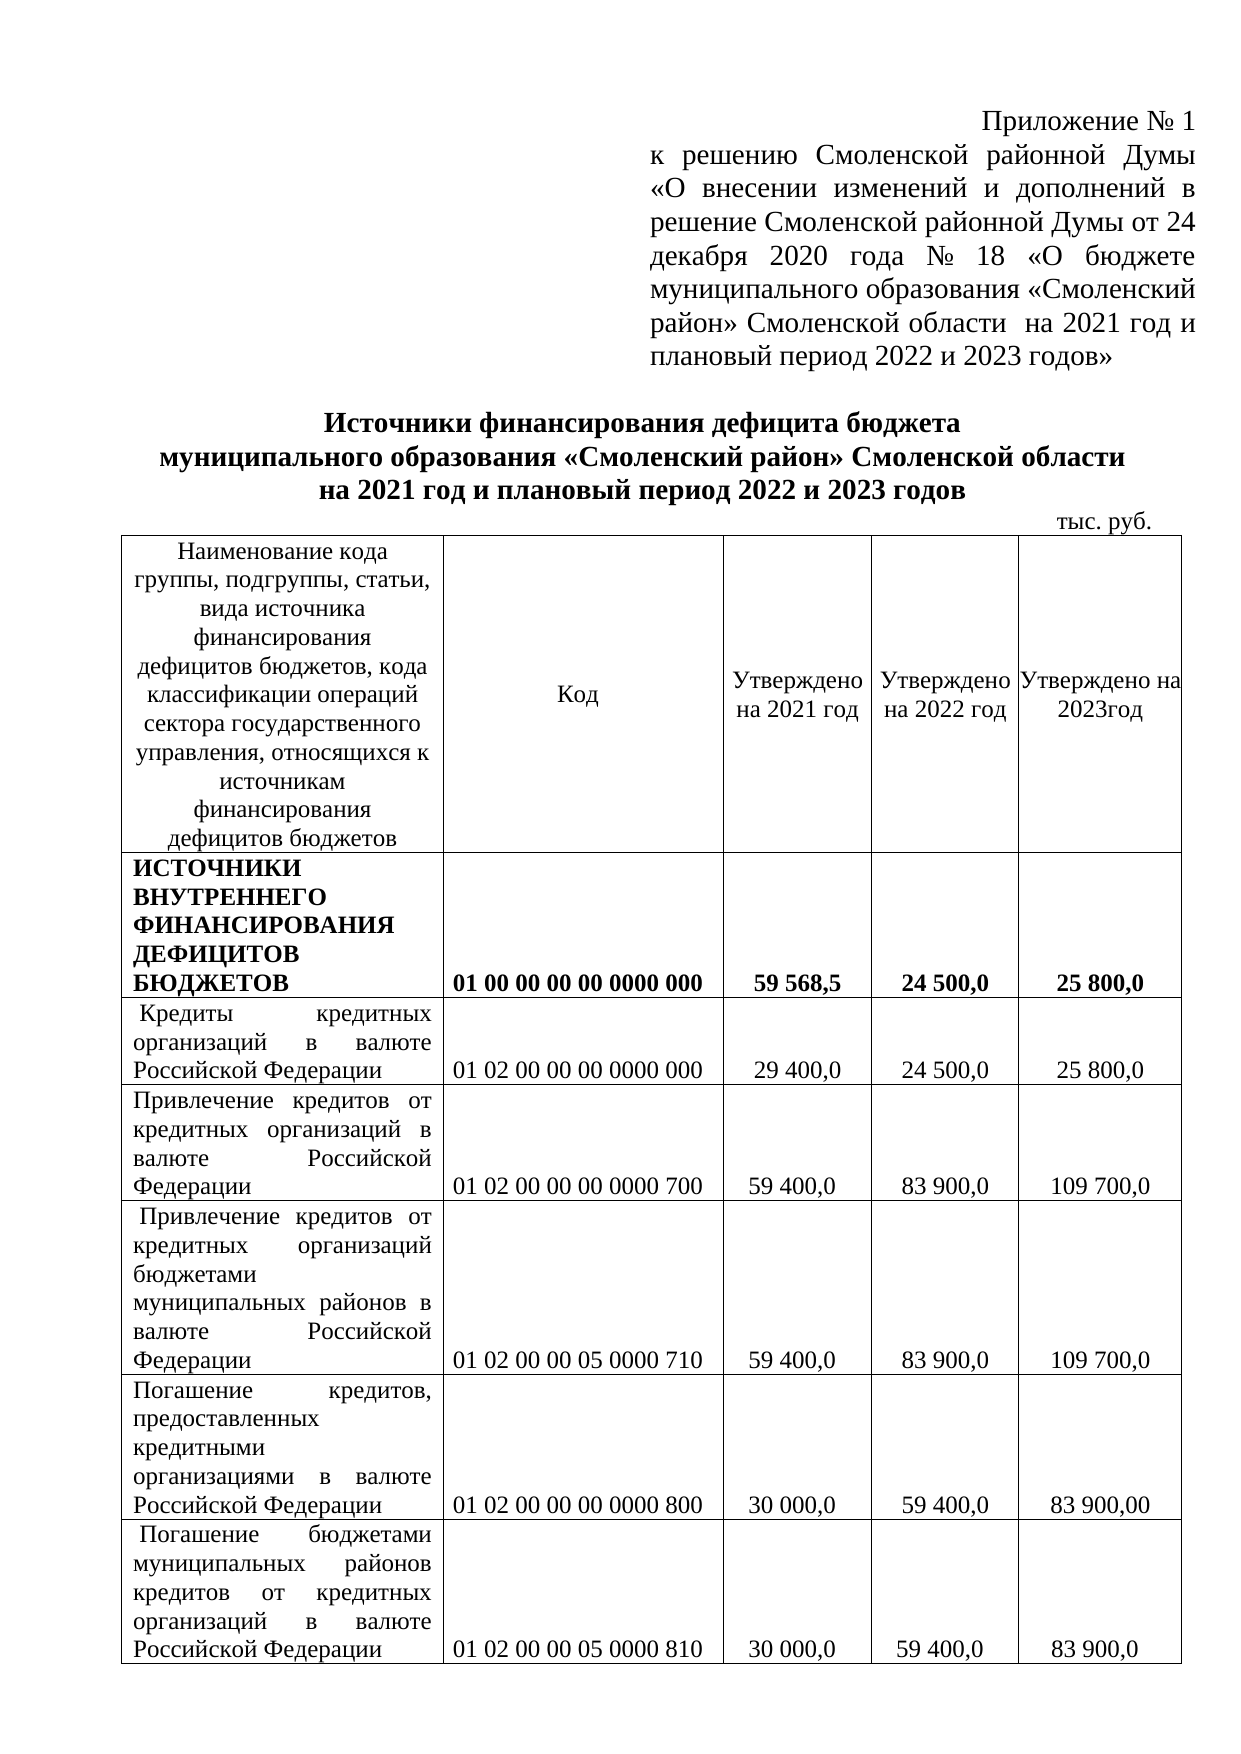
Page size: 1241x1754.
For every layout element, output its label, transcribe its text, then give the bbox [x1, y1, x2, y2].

table_cell 01 02 00 00 00 0000 800 [444, 1375, 723, 1518]
table_cell Привлечение кредитов от кредитных организаций в валюте Российской Федерации [122, 1085, 443, 1200]
table_cell 109 700,0 [1019, 1085, 1181, 1200]
text к решению Смоленской районной Думы «О внесении изменений и дополнений в решение Смоленской районной Думы от 24 декабря 2020 года № 18 «О бюджете муниципального образования «Смоленский район» Смоленской области на 2021 год и плановый период 2022 и 2023 годов» [650, 137, 1196, 372]
table_cell 83 900,00 [1019, 1375, 1181, 1518]
table_cell Погашение кредитов, предоставленных кредитными организациями в валюте Российской Федерации [122, 1375, 443, 1518]
table_cell 01 00 00 00 00 0000 000 [444, 853, 723, 997]
table_cell 83 900,0 [1019, 1520, 1181, 1663]
table_cell 25 800,0 [1019, 853, 1181, 997]
table_cell 59 568,5 [724, 853, 871, 997]
table_cell 24 500,0 [872, 853, 1018, 997]
table_cell 59 400,0 [872, 1520, 1018, 1663]
table_header Код [444, 536, 723, 852]
table_cell 59 400,0 [724, 1201, 871, 1374]
text муниципального образования «Смоленский район» Смоленской области [133, 439, 1152, 472]
table_cell 83 900,0 [872, 1085, 1018, 1200]
text на 2021 год и плановый период 2022 и 2023 годов [133, 472, 1152, 506]
table_header Утверждено на 2023год [1019, 536, 1181, 852]
table_cell ИСТОЧНИКИ ВНУТРЕННЕГО ФИНАНСИРОВАНИЯ ДЕФИЦИТОВ БЮДЖЕТОВ [122, 853, 443, 997]
table_cell 24 500,0 [872, 998, 1018, 1084]
table_cell 25 800,0 [1019, 998, 1181, 1084]
table_cell Кредиты кредитных организаций в валюте Российской Федерации [122, 998, 443, 1084]
table_cell 109 700,0 [1019, 1201, 1181, 1374]
text Источники финансирования дефицита бюджета [133, 405, 1152, 439]
table_cell Привлечение кредитов от кредитных организаций бюджетами муниципальных районов в валюте Российской Федерации [122, 1201, 443, 1374]
table_cell Погашение бюджетами муниципальных районов кредитов от кредитных организаций в валюте Российской Федерации [122, 1520, 443, 1663]
table_cell 59 400,0 [872, 1375, 1018, 1518]
table_header Наименование кода группы, подгруппы, статьи, вида источника финансирования дефицитов бюджетов, кода классификации операций сектора государственного управления, относящихся к источникам финансирования дефицитов бюджетов [122, 536, 443, 852]
table_cell 01 02 00 00 05 0000 810 [444, 1520, 723, 1663]
table_cell 59 400,0 [724, 1085, 871, 1200]
table_cell 83 900,0 [872, 1201, 1018, 1374]
table_header Утверждено на 2022 год [872, 536, 1018, 852]
table_cell 01 02 00 00 05 0000 710 [444, 1201, 723, 1374]
table_cell 30 000,0 [724, 1375, 871, 1518]
table_cell 01 02 00 00 00 0000 700 [444, 1085, 723, 1200]
text Приложение № 1 [133, 103, 1196, 137]
table_cell 29 400,0 [724, 998, 871, 1084]
text тыс. руб. [133, 506, 1152, 535]
table_cell 30 000,0 [724, 1520, 871, 1663]
table_cell 01 02 00 00 00 0000 000 [444, 998, 723, 1084]
table_header Утверждено на 2021 год [724, 536, 871, 852]
